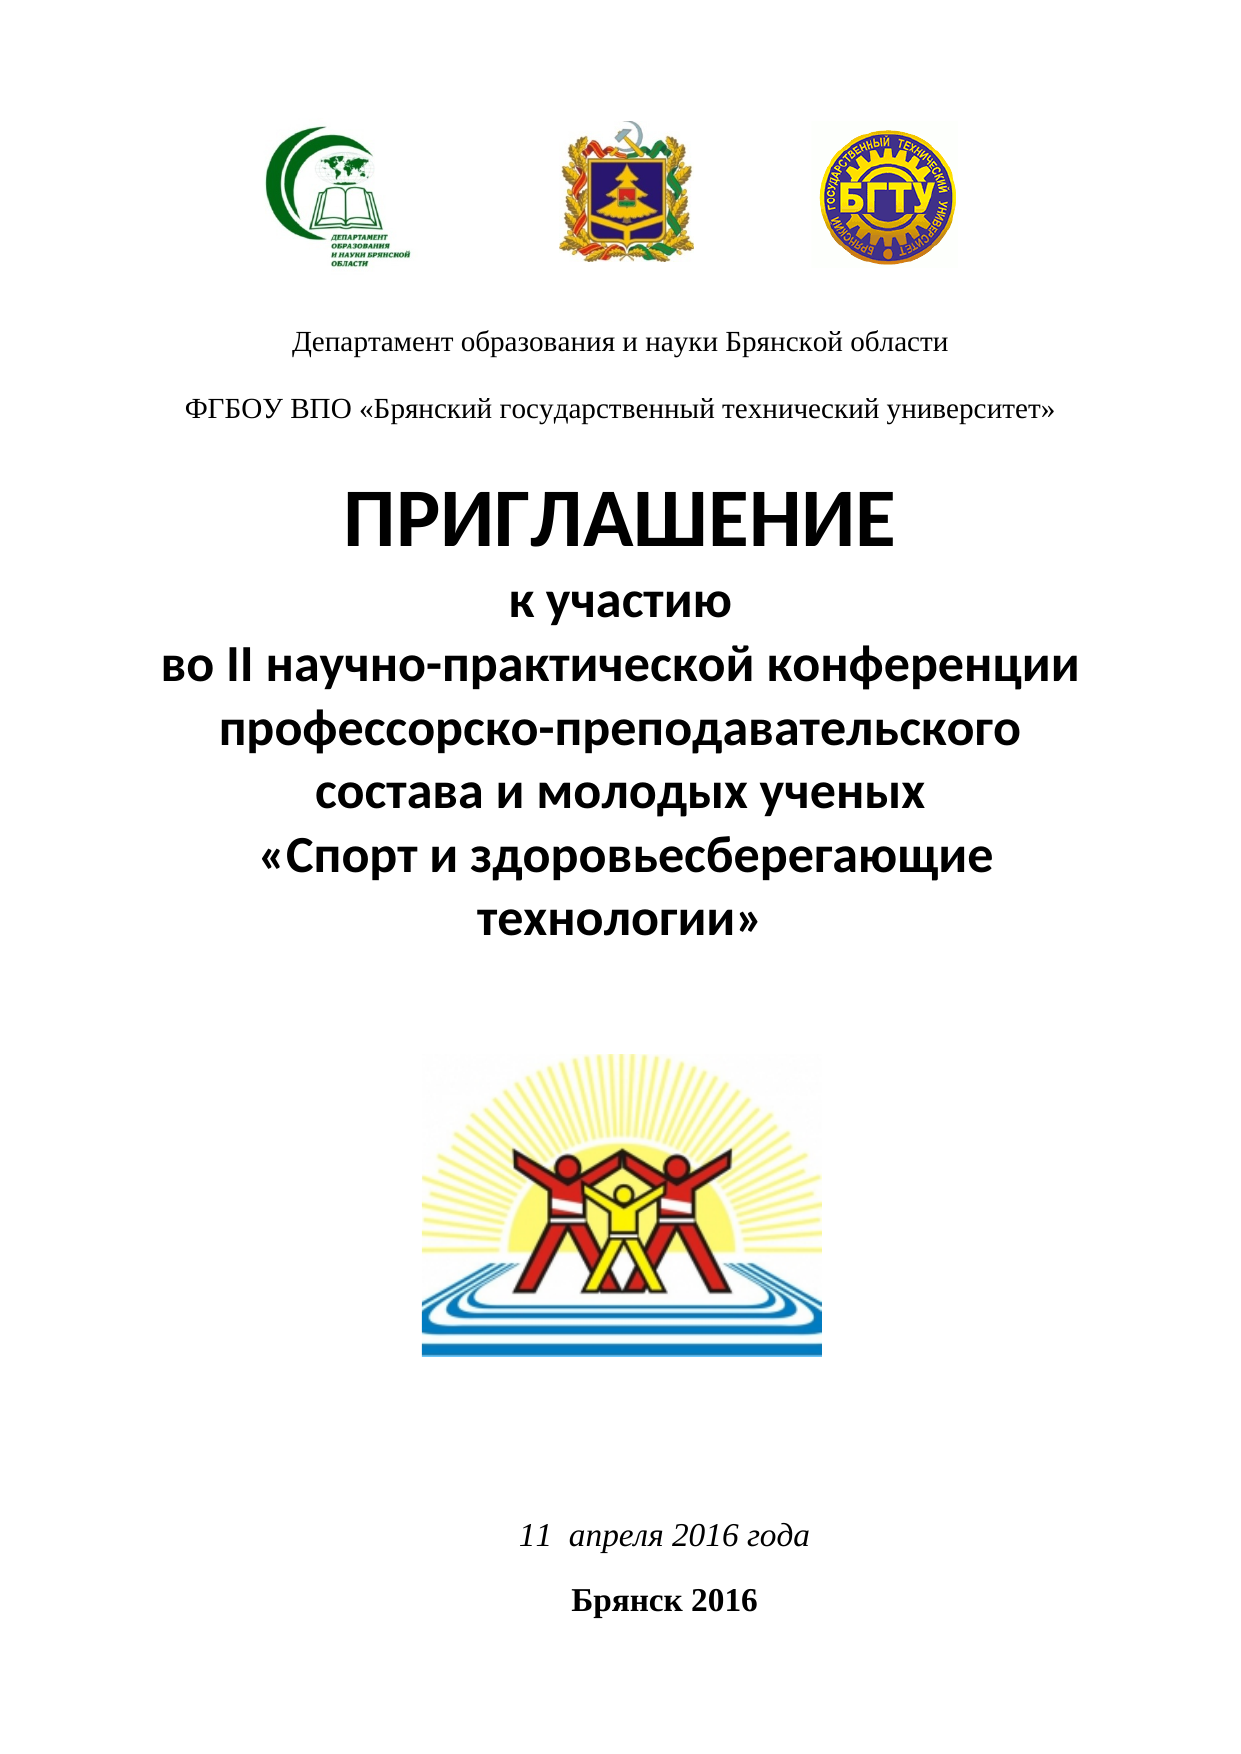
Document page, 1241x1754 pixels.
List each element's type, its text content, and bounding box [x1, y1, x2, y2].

picture [421, 1054, 822, 1357]
text к участию [118, 567, 1122, 631]
picture [559, 121, 694, 262]
text состава и молодых ученых [118, 758, 1122, 822]
text профессорско-преподавательского [118, 694, 1122, 758]
text ФГБОУ ВПО «Брянский государственный технический университет» [118, 391, 1122, 425]
text «Спорт и здоровьесберегающие [118, 822, 1122, 885]
text Департамент образования и науки Брянской области [118, 324, 1122, 358]
text ПРИГЛАШЕНИЕ [118, 466, 1122, 567]
text Брянск 2016 [177, 1580, 1152, 1619]
text во II научно-практической конференции [118, 631, 1122, 694]
picture [254, 107, 422, 289]
text технологии» [118, 885, 1122, 949]
text 11 апреля 2016 года [177, 1516, 1152, 1554]
